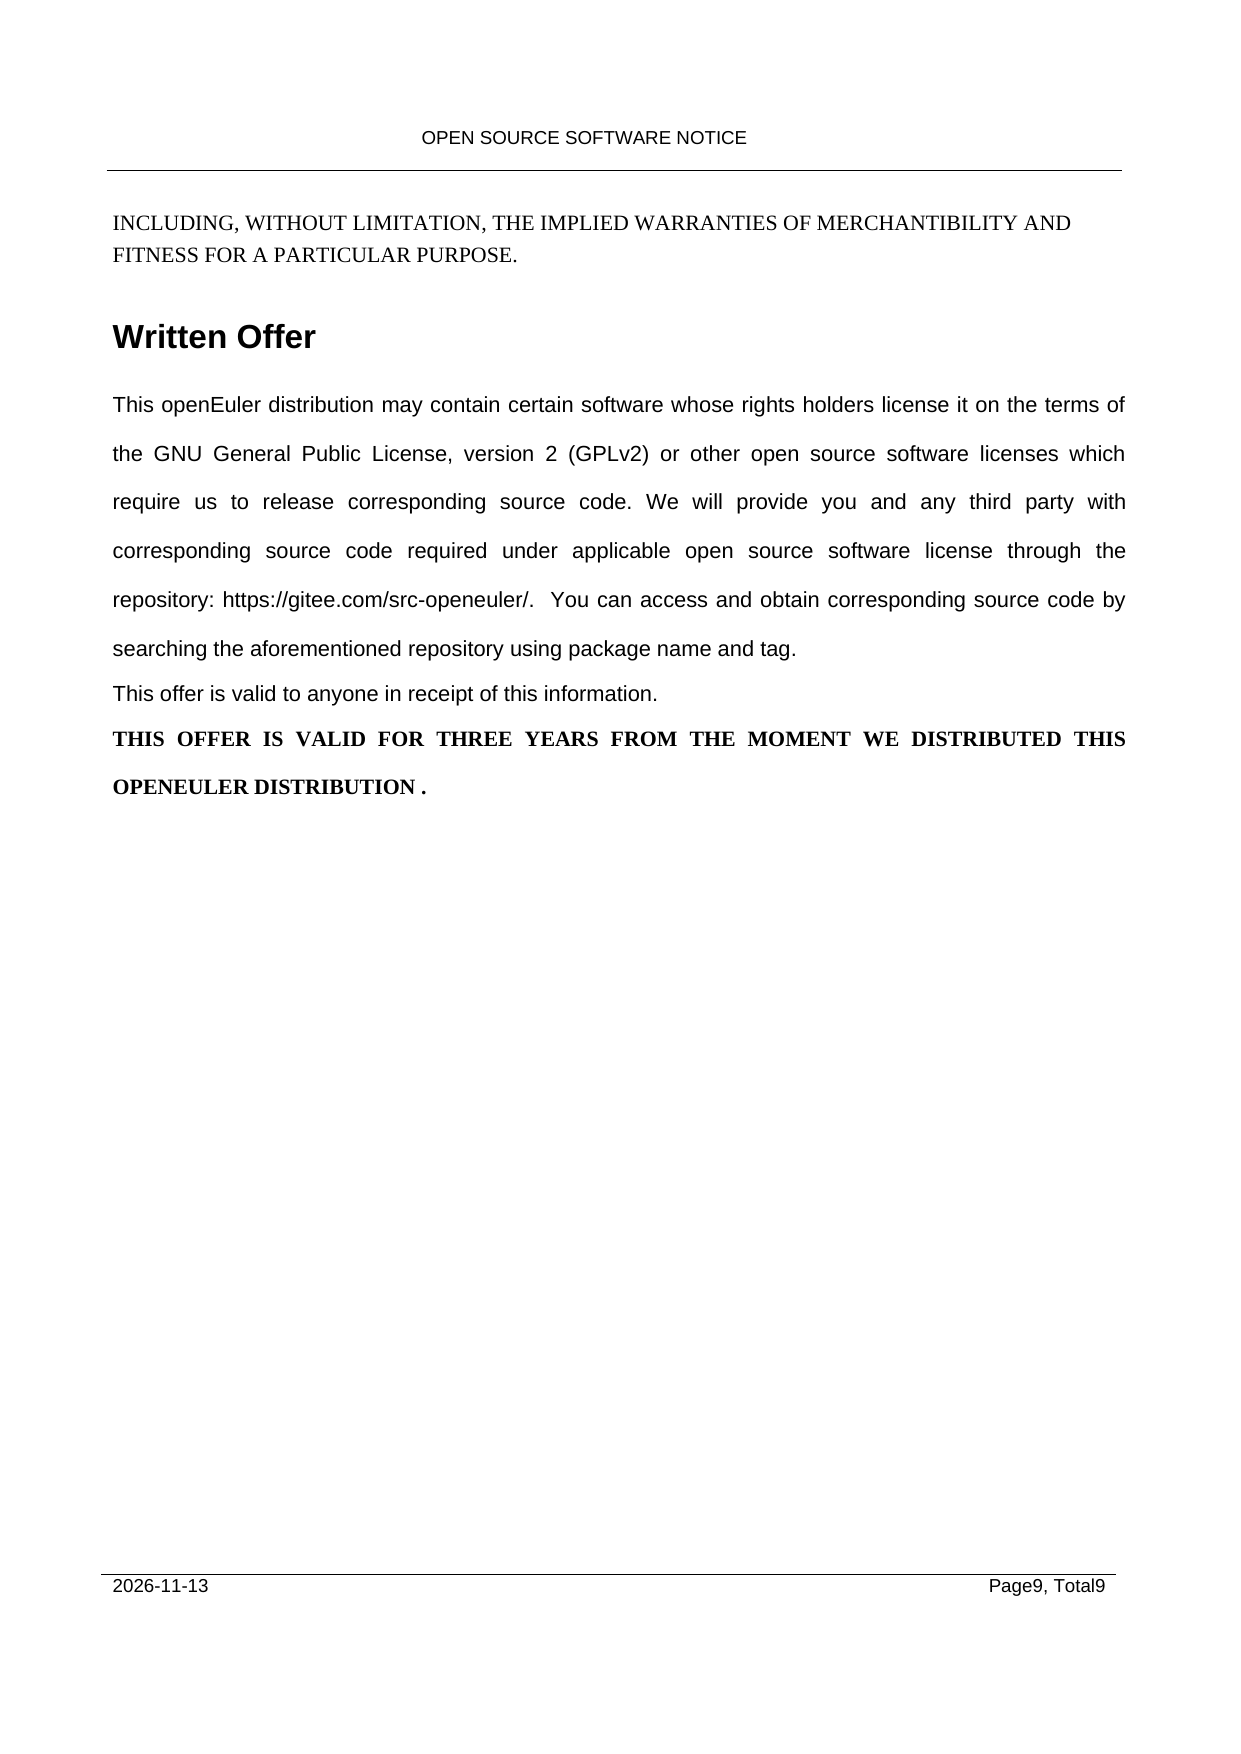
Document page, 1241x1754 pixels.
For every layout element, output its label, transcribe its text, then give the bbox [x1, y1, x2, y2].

text Written Offer [112, 304, 1128, 369]
text This openEuler distribution may contain certain software whose rights holders license it on the terms of the GNU General Public License, version 2 (GPLv2) or other open source software licenses which require us to release corresponding source code. We will provide you and any third party with corresponding source code required under applicable open source software license through the repository: https://gitee.com/src-openeuler/. You can access and obtain corresponding source code by searching the aforementioned repository using package name and tag. [112, 388, 1128, 664]
text THIS OFFER IS VALID FOR THREE YEARS FROM THE MOMENT WE DISTRIBUTED THIS OPENEULER DISTRIBUTION . [112, 722, 1128, 803]
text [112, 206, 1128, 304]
text This offer is valid to anyone in receipt of this information. [112, 677, 1128, 709]
